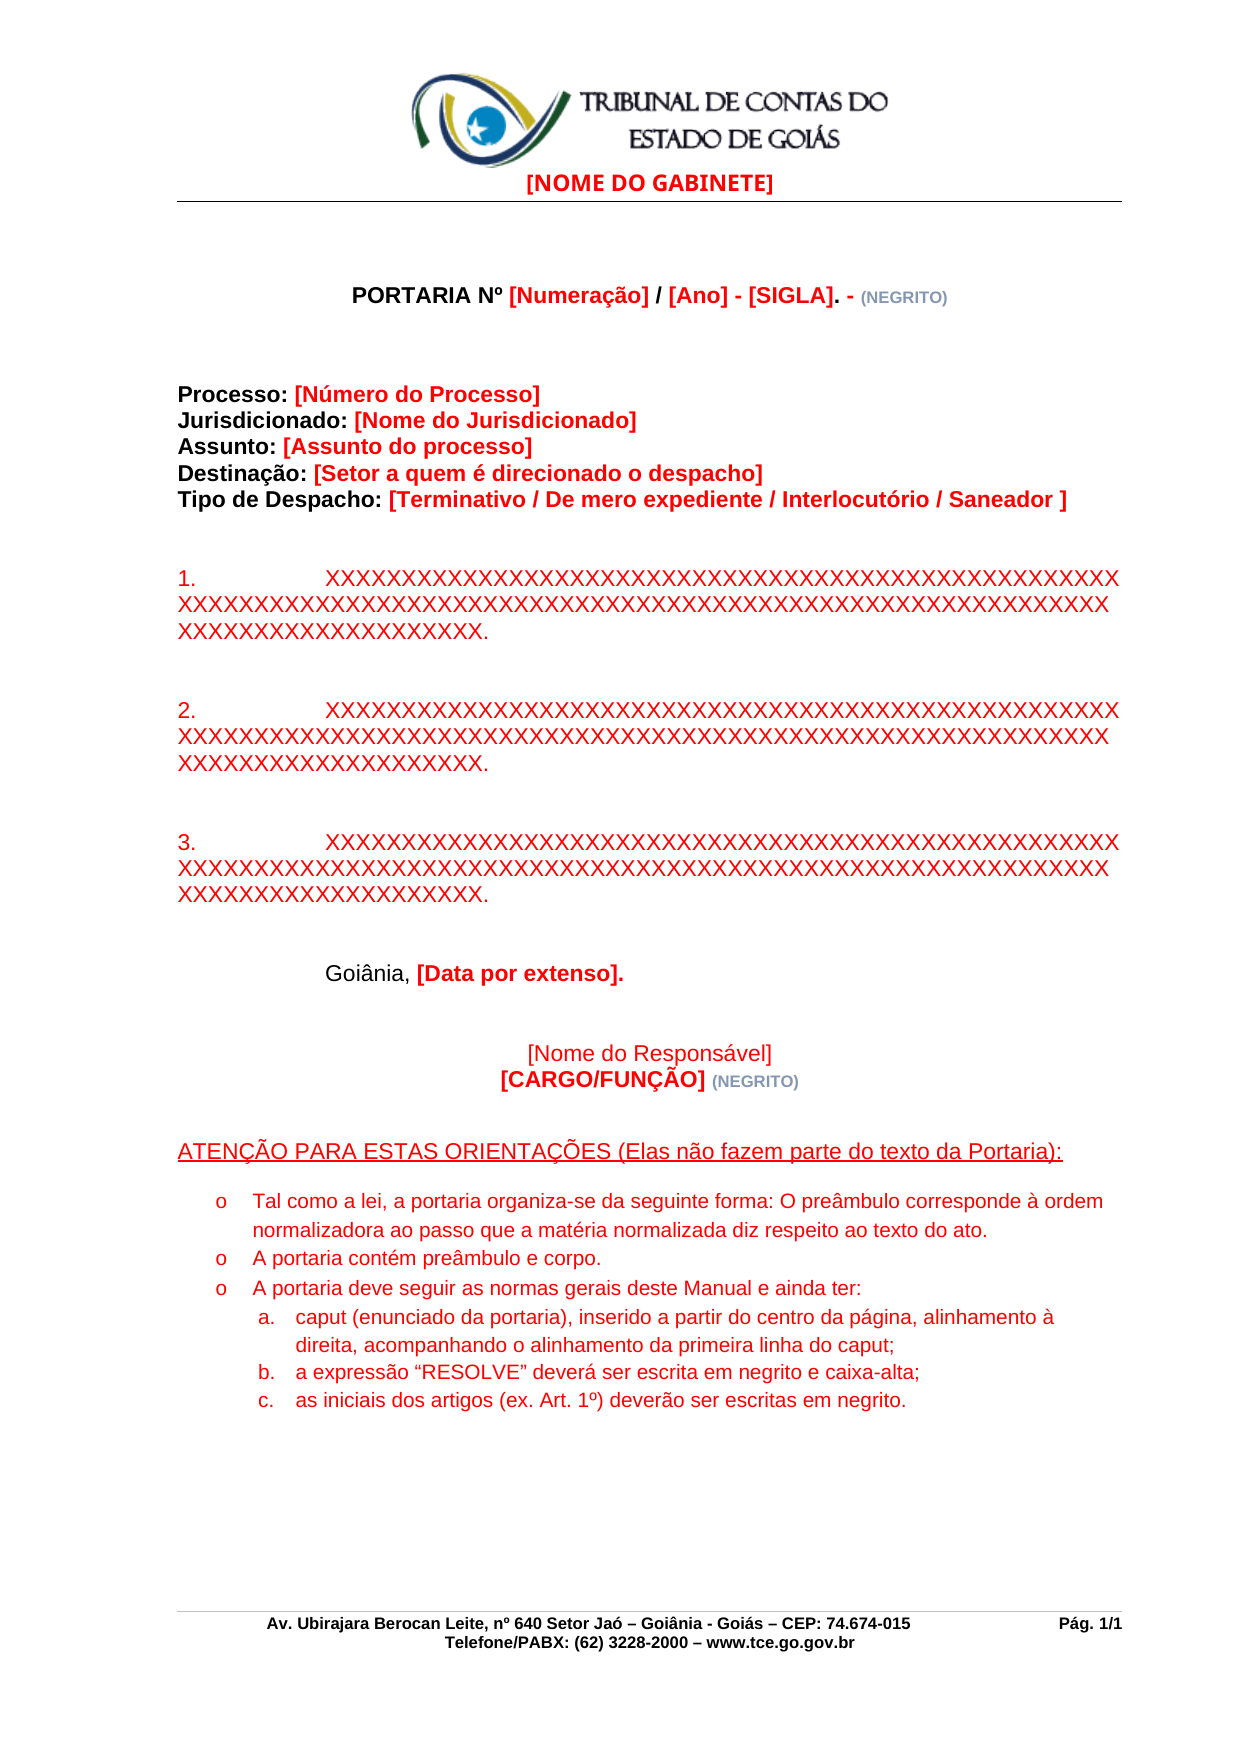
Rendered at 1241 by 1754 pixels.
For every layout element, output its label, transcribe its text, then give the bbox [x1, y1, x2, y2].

text Tipo de Despacho: [Terminativo / De mero expediente / Interlocutório / Saneador ] [177, 486, 1122, 512]
text [CARGO/FUNÇÃO] (NEGRITO) [177, 1066, 1122, 1092]
text PORTARIA Nº [Numeração] / [Ano] - [SIGLA]. - (NEGRITO) [177, 282, 1122, 309]
list caput (enunciado da portaria), inserido a partir do centro da página, alinhamento à direita, acompanhando o alinhamento da primeira linha do caput; [258, 1305, 1122, 1356]
text Assunto: [Assunto do processo] [177, 433, 1122, 460]
list as iniciais dos artigos (ex. Art. 1º) deverão ser escritas em negrito. [258, 1387, 1122, 1411]
list A portaria contém preâmbulo e corpo. [215, 1246, 1122, 1271]
text 3. XXXXXXXXXXXXXXXXXXXXXXXXXXXXXXXXXXXXXXXXXXXXXXXXXXXX XXXXXXXXXXXXXXXXXXXXXXXXXXXXXXXXXXXXXXXXXXXXXXXXXXXXXXXXXXXXXXXXXXXXXXXXXXXXXXXXX. [177, 829, 1122, 908]
text ATENÇÃO PARA ESTAS ORIENTAÇÕES (Elas não fazem parte do texto da Portaria): [177, 1138, 1122, 1164]
text Jurisdicionado: [Nome do Jurisdicionado] [177, 407, 1122, 433]
text 2. XXXXXXXXXXXXXXXXXXXXXXXXXXXXXXXXXXXXXXXXXXXXXXXXXXXX XXXXXXXXXXXXXXXXXXXXXXXXXXXXXXXXXXXXXXXXXXXXXXXXXXXXXXXXXXXXXXXXXXXXXXXXXXXXXXXXX. [177, 697, 1122, 776]
list A portaria deve seguir as normas gerais deste Manual e ainda ter: [215, 1275, 1122, 1301]
list Tal como a lei, a portaria organiza-se da seguinte forma: O preâmbulo corresponde à ordem normalizadora ao passo que a matéria normalizada diz respeito ao texto do ato. [215, 1189, 1122, 1242]
text Destinação: [Setor a quem é direcionado o despacho] [177, 460, 1122, 486]
picture [411, 73, 889, 168]
text Processo: [Número do Processo] [177, 381, 1122, 407]
text 1. XXXXXXXXXXXXXXXXXXXXXXXXXXXXXXXXXXXXXXXXXXXXXXXXXXXX XXXXXXXXXXXXXXXXXXXXXXXXXXXXXXXXXXXXXXXXXXXXXXXXXXXXXXXXXXXXXXXXXXXXXXXXXXXXXXXXX. [177, 565, 1122, 644]
list a expressão “RESOLVE” deverá ser escrita em negrito e caixa-alta; [258, 1360, 1122, 1384]
text [Nome do Responsável] [177, 1039, 1122, 1066]
text Goiânia, [Data por extenso]. [177, 960, 1122, 987]
